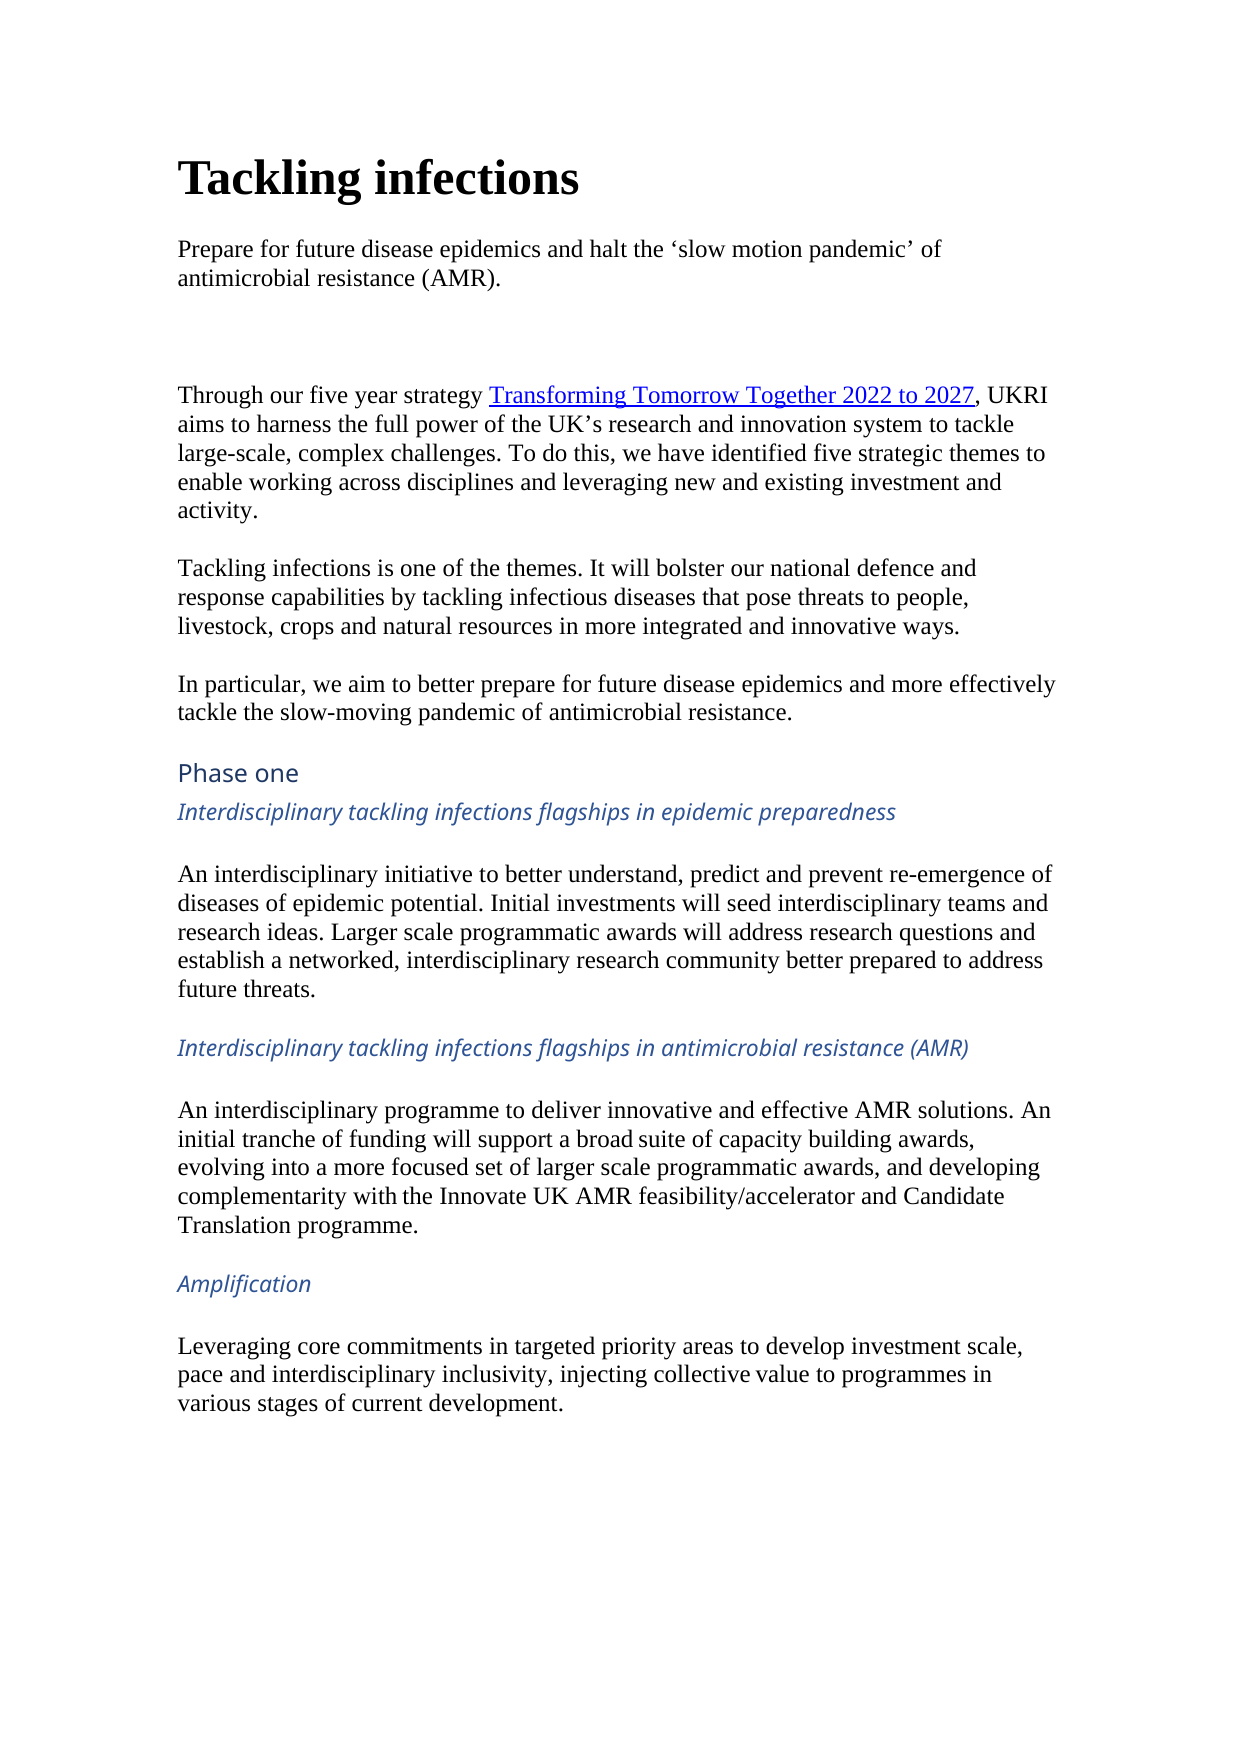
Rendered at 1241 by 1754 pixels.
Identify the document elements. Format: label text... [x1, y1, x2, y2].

subtitle Interdisciplinary tackling infections flagships in epidemic preparedness [177, 796, 1063, 827]
text Leveraging core commitments in targeted priority areas to develop investment scale, pace and interdisciplinary inclusivity, injecting collective value to programmes in various stages of current development. [177, 1331, 1063, 1417]
text Tackling infections [177, 148, 1063, 205]
text Prepare for future disease epidemics and halt the ‘slow motion pandemic’ of antimicrobial resistance (AMR). [177, 234, 1063, 292]
text In particular, we aim to better prepare for future disease epidemics and more effectively tackle the slow-moving pandemic of antimicrobial resistance. [177, 669, 1063, 726]
text An interdisciplinary initiative to better understand, predict and prevent re-emergence of diseases of epidemic potential. Initial investments will seed interdisciplinary teams and research ideas. Larger scale programmatic awards will address research questions and establish a networked, interdisciplinary research community better prepared to address future threats. [177, 859, 1063, 1003]
text An interdisciplinary programme to deliver innovative and effective AMR solutions. An initial tranche of funding will support a broad suite of capacity building awards, evolving into a more focused set of larger scale programmatic awards, and developing complementarity with the Innovate UK AMR feasibility/accelerator and Candidate Translation programme. [177, 1095, 1063, 1239]
subtitle Amplification [177, 1268, 1063, 1299]
subtitle Phase one [177, 755, 1063, 789]
text Tackling infections is one of the themes. It will bolster our national defence and response capabilities by tackling infectious diseases that pose threats to people, livestock, crops and natural resources in more integrated and innovative ways. [177, 553, 1063, 639]
subtitle Interdisciplinary tackling infections flagships in antimicrobial resistance (AMR) [177, 1032, 1063, 1063]
text Through our five year strategy Transforming Tomorrow Together 2022 to 2027, UKRI aims to harness the full power of the UK’s research and innovation system to tackle large-scale, complex challenges. To do this, we have identified five strategic themes to enable working across disciplines and leveraging new and existing investment and activity. [177, 380, 1063, 524]
